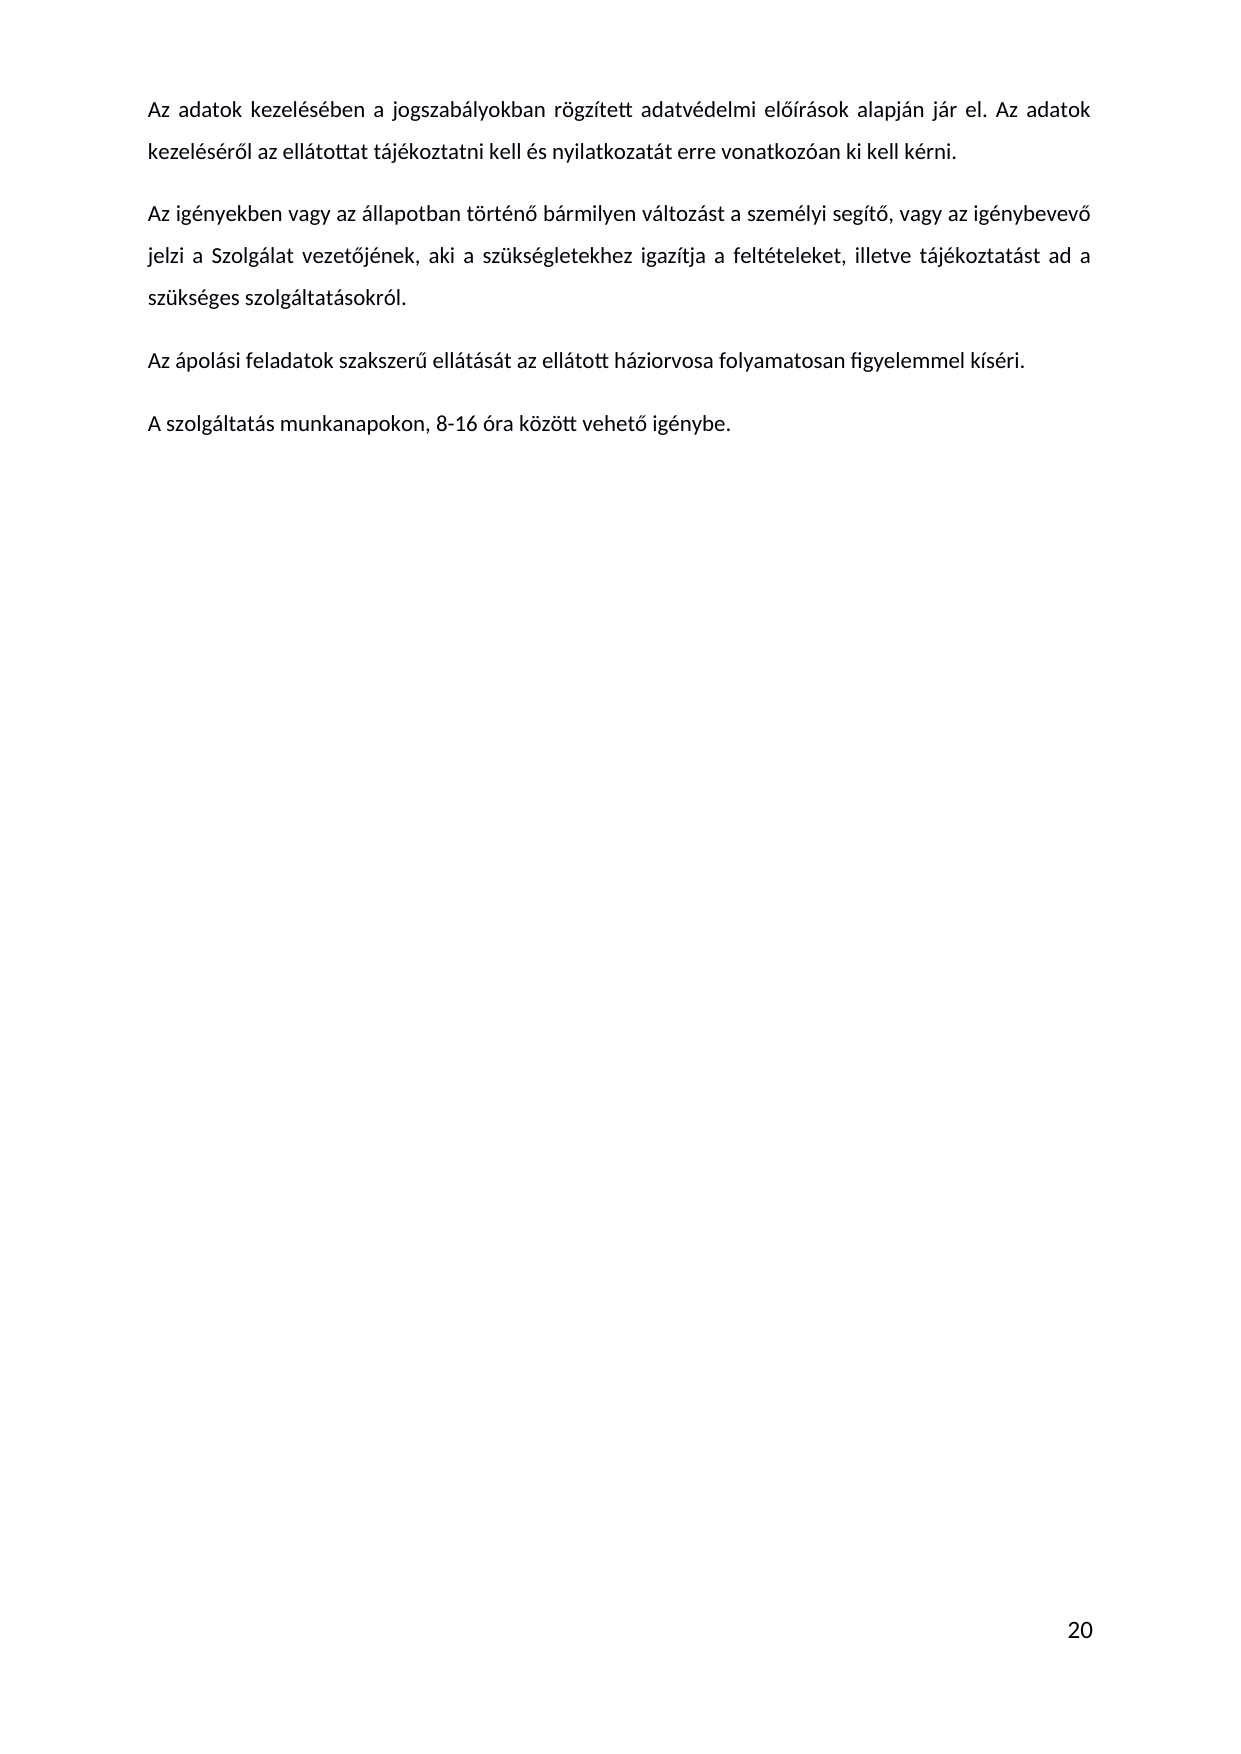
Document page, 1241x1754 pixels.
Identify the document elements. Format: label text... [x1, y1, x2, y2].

text Az igényekben vagy az állapotban történő bármilyen változást a személyi segítő, vagy az igénybevevő jelzi a Szolgálat vezetőjének, aki a szükségletekhez igazítja a feltételeket, illetve tájékoztatást ad a szükséges szolgáltatásokról. [148, 199, 1093, 312]
text A szolgáltatás munkanapokon, 8-16 óra között vehető igénybe. [148, 409, 1093, 437]
text Az adatok kezelésében a jogszabályokban rögzített adatvédelmi előírások alapján jár el. Az adatok kezeléséről az ellátottat tájékoztatni kell és nyilatkozatát erre vonatkozóan ki kell kérni. [148, 95, 1093, 165]
text Az ápolási feladatok szakszerű ellátását az ellátott háziorvosa folyamatosan figyelemmel kíséri. [148, 346, 1093, 374]
